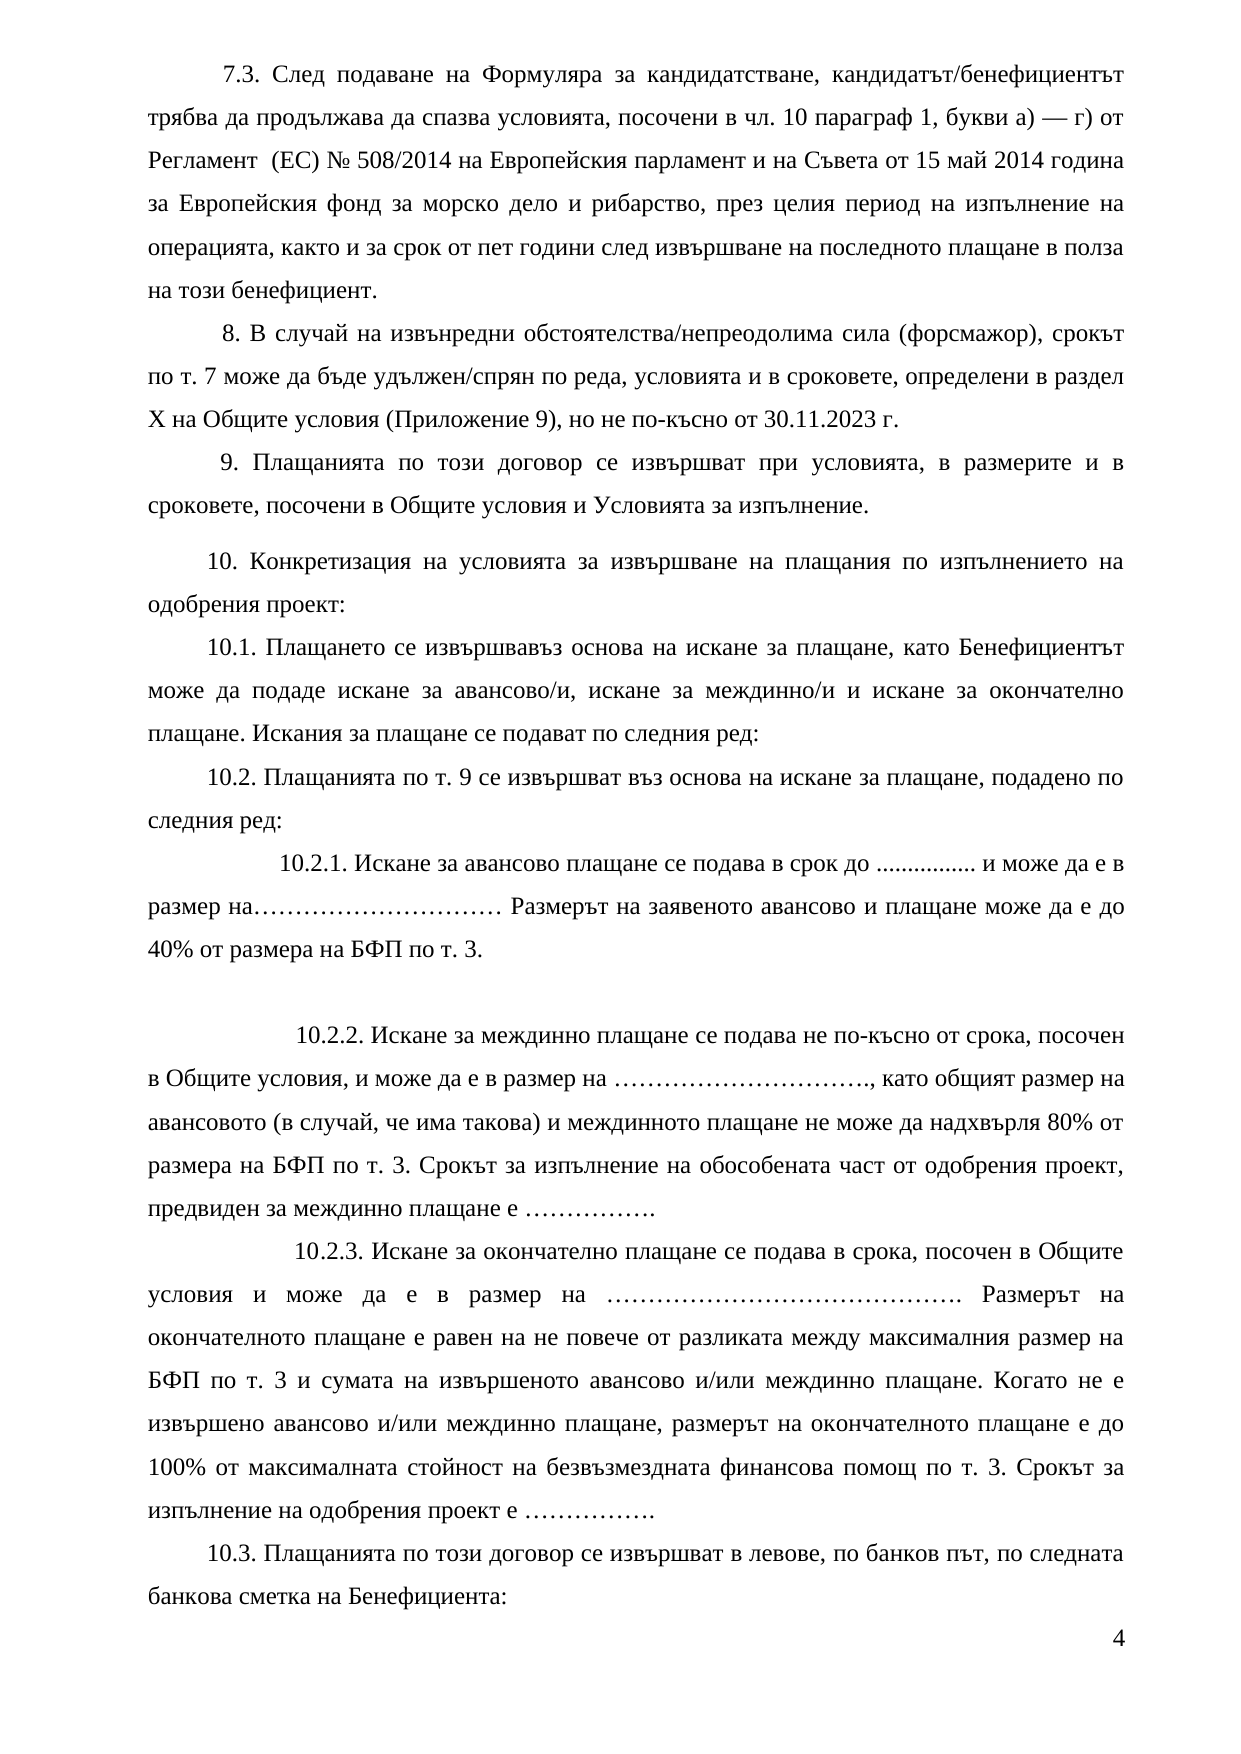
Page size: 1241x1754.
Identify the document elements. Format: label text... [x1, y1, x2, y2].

text 9. Плащанията по този договор се извършват при условията, в размерите и в сроковете, посочени в Общите условия и Условията за изпълнение. [148, 447, 1125, 519]
text 10.3. Плащанията по този договор се извършват в левове, по банков път, по следната банкова сметка на Бенефициента: [148, 1538, 1125, 1610]
text 8. В случай на извънредни обстоятелства/непреодолима сила (форсмажор), срокът по т. 7 може да бъде удължен/спрян по реда, условията и в сроковете, определени в раздел Х на Общите условия (Приложение 9), но не по-късно от 30.11.2023 г. [148, 318, 1125, 433]
text 10.2. Плащанията по т. 9 се извършват въз основа на искане за плащане, подадено по следния ред: [148, 762, 1125, 833]
text 10.2.2. Искане за междинно плащане се подава не по-късно от срока, посочен в Общите условия, и може да e в размер на …………………………., като общият размер на авансовото (в случай, че има такова) и междинното плащане не може да надхвърля 80% от размера на БФП по т. 3. Срокът за изпълнение на обособената част от одобрения проект, предвиден за междинно плащане е ……………. [148, 1020, 1125, 1222]
text 10.2.1. Искане за авансово плащане се подава в срок до ................ и може да е в размер на………………………… Размерът на заявеното авансово и плащане може да е до 40% от размера на БФП по т. 3. [148, 848, 1125, 963]
text 10.1. Плащането се извършвавъз основа на искане за плащане, като Бенефициентът може да подаде искане за авансово/и, искане за междинно/и и искане за окончателно плащане. Искания за плащане се подават по следния ред: [148, 632, 1125, 747]
text 7.3. След подаване на Формуляра за кандидатстване, кандидатът/бенефициентът трябва да продължава да спазва условията, посочени в чл. 10 параграф 1, букви а) — г) от Регламент (ЕС) № 508/2014 на Европейския парламент и на Съвета от 15 май 2014 година за Европейския фонд за морско дело и рибарство, през целия период на изпълнение на операцията, както и за срок от пет години след извършване на последното плащане в полза на този бенефициент. [148, 59, 1125, 303]
text 10. Конкретизация на условията за извършване на плащания по изпълнението на одобрения проект: [148, 546, 1125, 618]
text 10.2.3. Искане за окончателно плащане се подава в срока, посочен в Общите условия и може да е в размер на ……………………………………. Размерът на окончателното плащане е равен на не повече от разликата между максималния размер на БФП по т. 3 и сумата на извършеното авансово и/или междинно плащане. Когато не е извършено авансово и/или междинно плащане, размерът на окончателното плащане е до 100% от максималната стойност на безвъзмездната финансова помощ по т. 3. Срокът за изпълнение на одобрения проект е ……………. [148, 1236, 1125, 1523]
